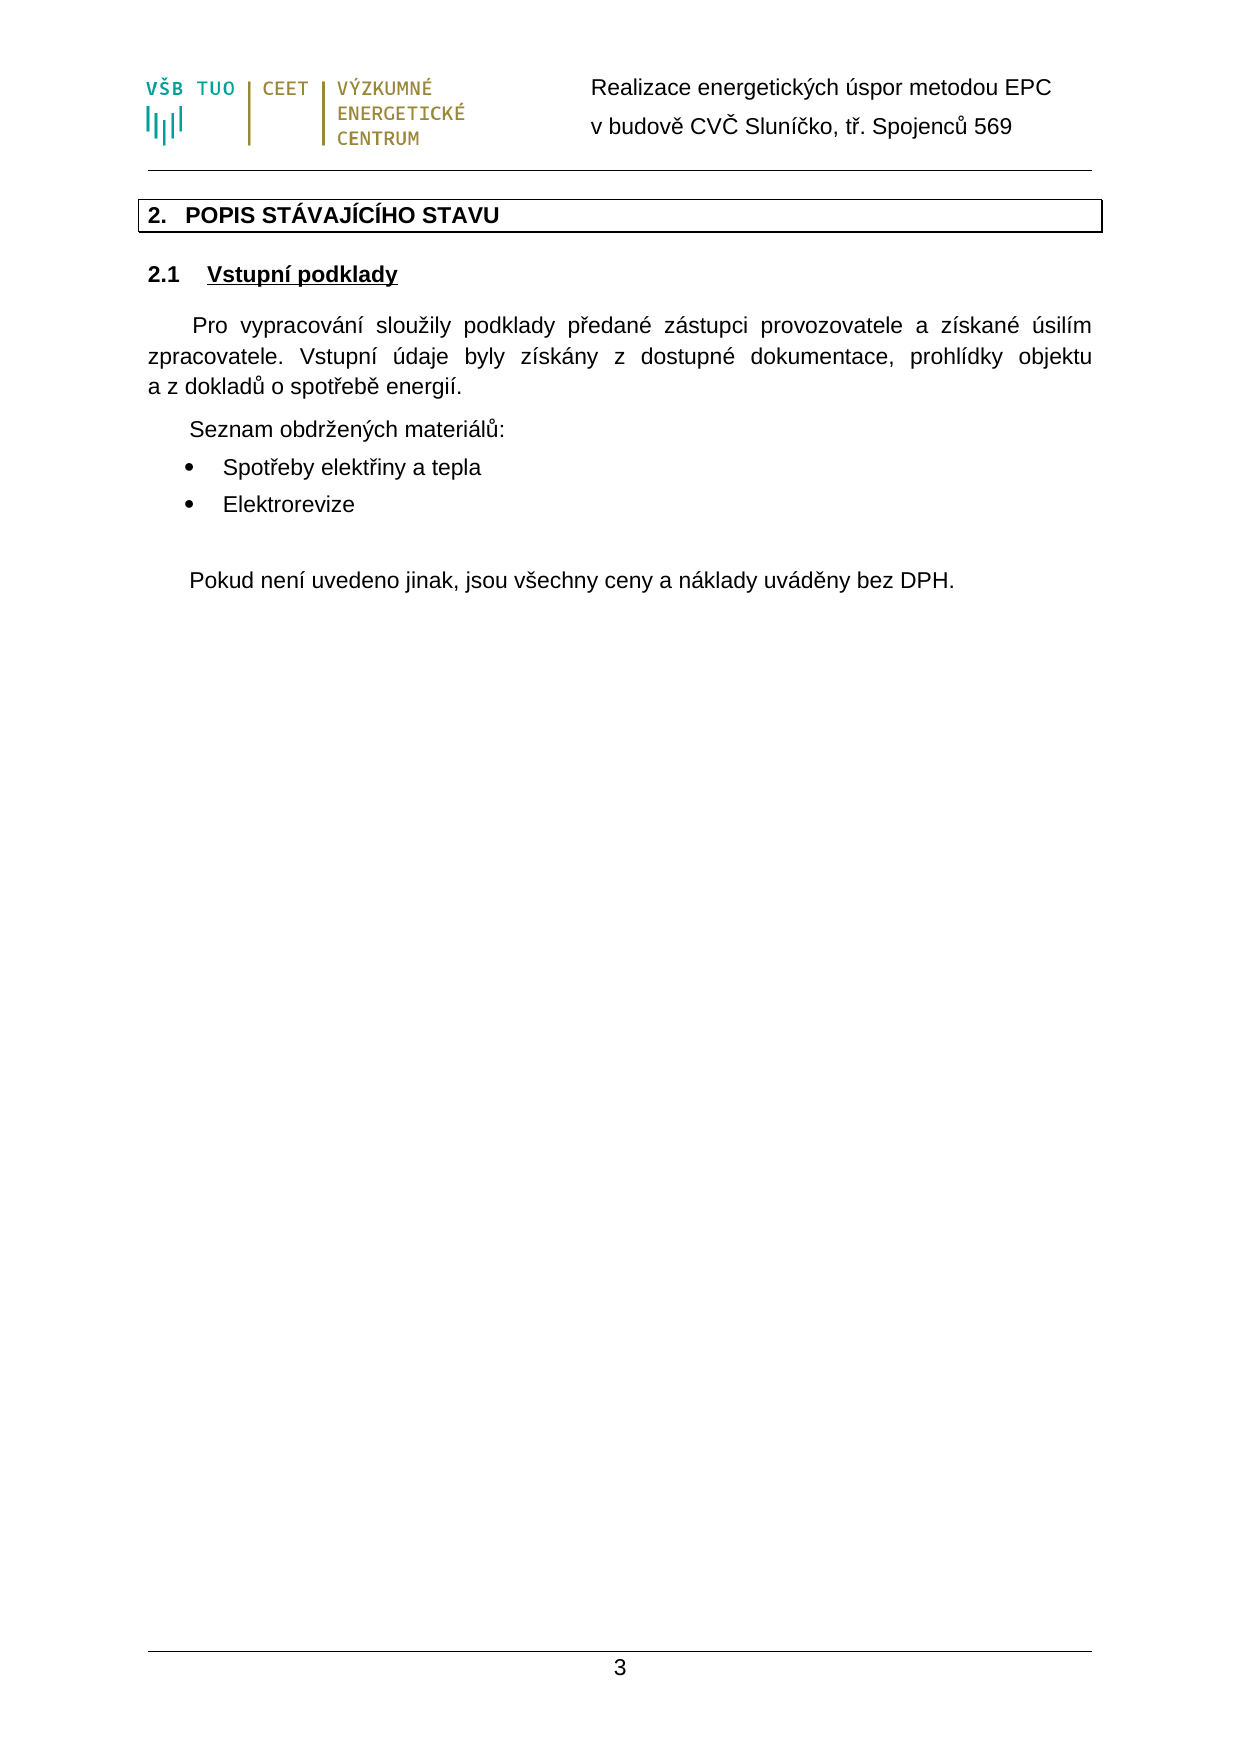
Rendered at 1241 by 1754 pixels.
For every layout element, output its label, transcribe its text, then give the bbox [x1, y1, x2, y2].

text Pro vypracování sloužily podklady předané zástupci provozovatele a získané úsilím zpracovatele. Vstupní údaje byly získány z dostupné dokumentace, prohlídky objektu a z dokladů o spotřebě energií. [148, 312, 1092, 399]
text POPIS STÁVAJÍCÍHO STAVU [139, 200, 1101, 231]
list Spotřeby elektřiny a tepla [185, 453, 1092, 480]
text Seznam obdržených materiálů: [148, 416, 1092, 442]
text Vstupní podklady [148, 261, 1092, 288]
text Pokud není uvedeno jinak, jsou všechny ceny a náklady uváděny bez DPH. [148, 567, 1092, 593]
picture [128, 73, 489, 163]
list Elektrorevize [185, 491, 1092, 518]
